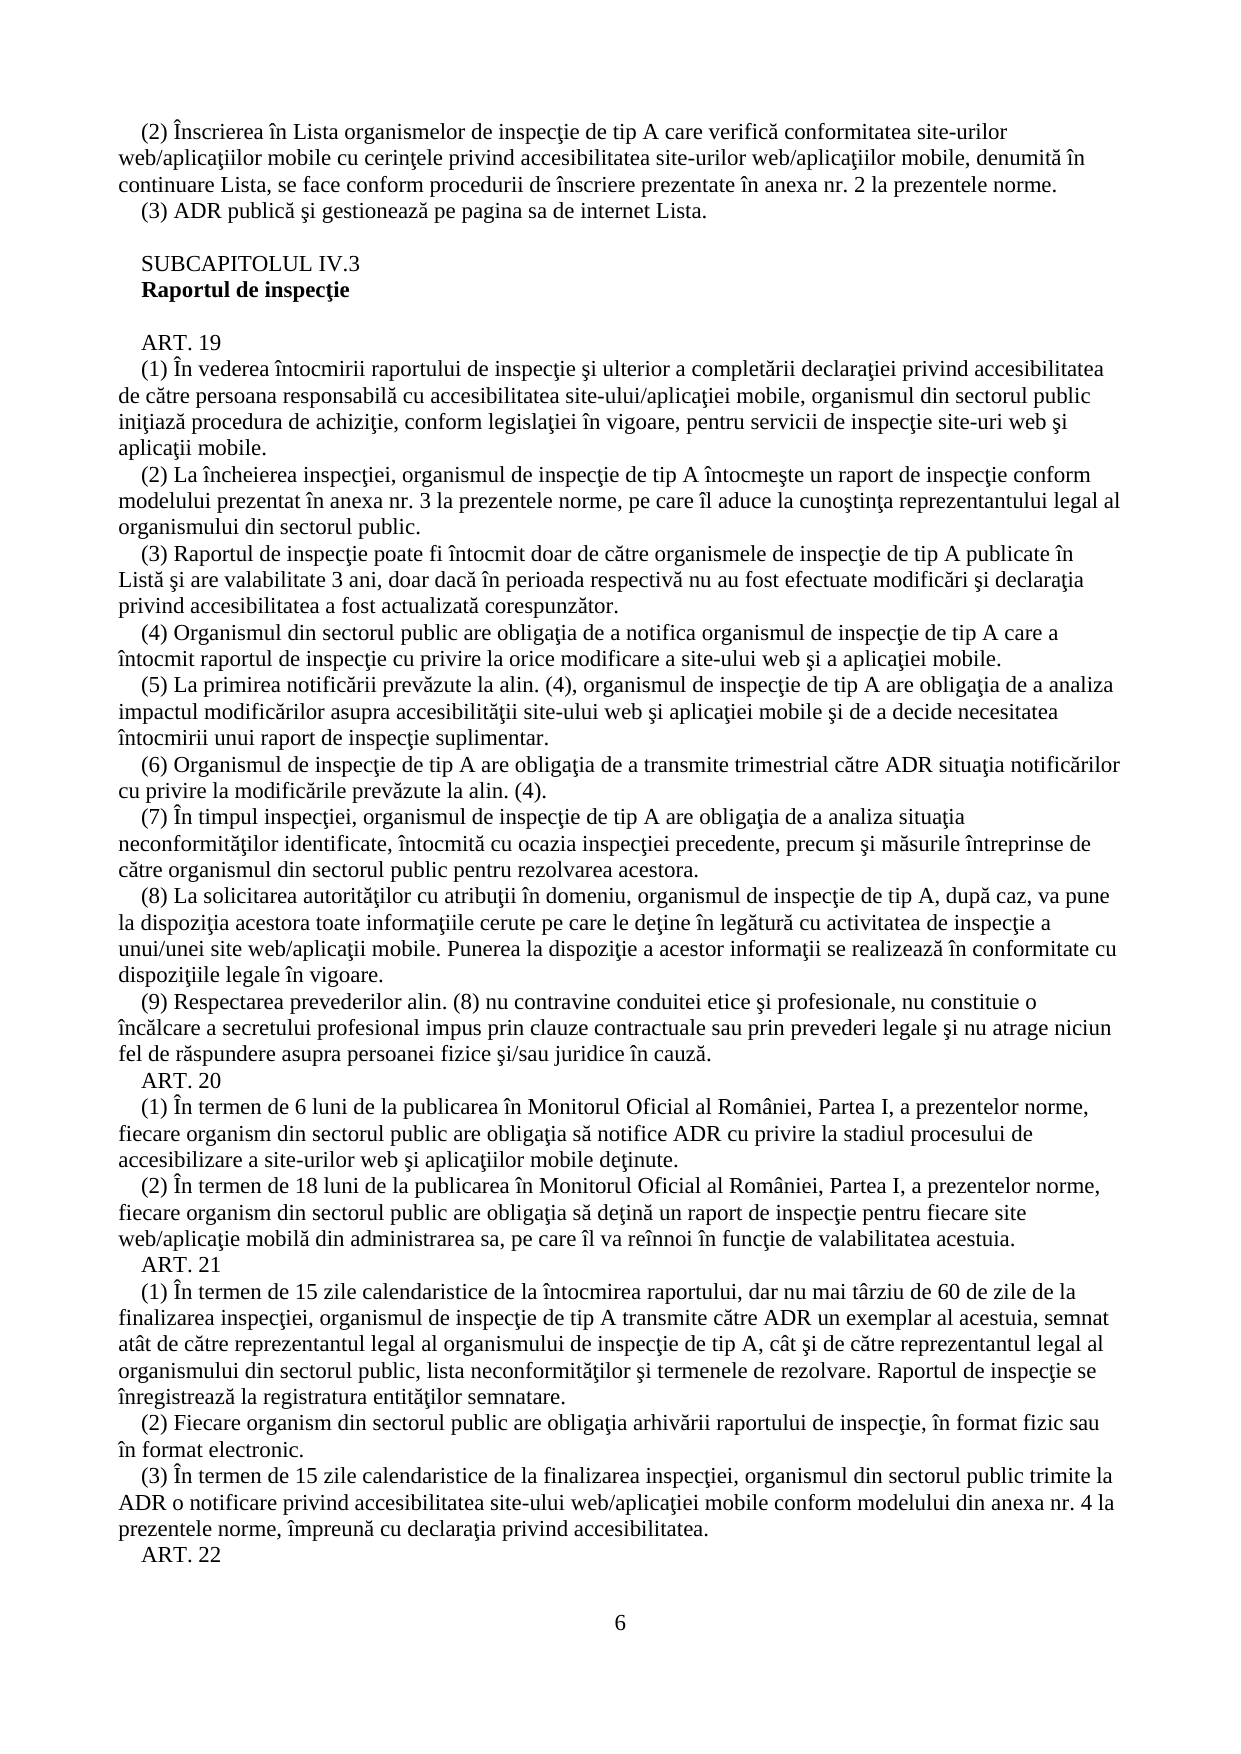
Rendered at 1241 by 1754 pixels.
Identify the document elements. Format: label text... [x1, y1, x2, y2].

text ART. 22 [118, 1541, 1122, 1568]
text (2) În termen de 18 luni de la publicarea în Monitorul Oficial al României, Partea I, a prezentelor norme, fiecare organism din sectorul public are obligaţia să deţină un raport de inspecţie pentru fiecare site web/aplicaţie mobilă din administrarea sa, pe care îl va reînnoi în funcţie de valabilitatea acestuia. [118, 1172, 1122, 1251]
text (3) ADR publică şi gestionează pe pagina sa de internet Lista. [118, 197, 1122, 223]
text (1) În termen de 6 luni de la publicarea în Monitorul Oficial al României, Partea I, a prezentelor norme, fiecare organism din sectorul public are obligaţia să notifice ADR cu privire la stadiul procesului de accesibilizare a site-urilor web şi aplicaţiilor mobile deţinute. [118, 1093, 1122, 1172]
text (3) Raportul de inspecţie poate fi întocmit doar de către organismele de inspecţie de tip A publicate în Listă şi are valabilitate 3 ani, doar dacă în perioada respectivă nu au fost efectuate modificări şi declaraţia privind accesibilitatea a fost actualizată corespunzător. [118, 540, 1122, 619]
text (2) Înscrierea în Lista organismelor de inspecţie de tip A care verifică conformitatea site-urilor web/aplicaţiilor mobile cu cerinţele privind accesibilitatea site-urilor web/aplicaţiilor mobile, denumită în continuare Lista, se face conform procedurii de înscriere prezentate în anexa nr. 2 la prezentele norme. [118, 118, 1122, 197]
text SUBCAPITOLUL IV.3 [118, 250, 1122, 276]
text (7) În timpul inspecţiei, organismul de inspecţie de tip A are obligaţia de a analiza situaţia neconformităţilor identificate, întocmită cu ocazia inspecţiei precedente, precum şi măsurile întreprinse de către organismul din sectorul public pentru rezolvarea acestora. [118, 803, 1122, 882]
text ART. 21 [118, 1251, 1122, 1278]
text (2) La încheierea inspecţiei, organismul de inspecţie de tip A întocmeşte un raport de inspecţie conform modelului prezentat în anexa nr. 3 la prezentele norme, pe care îl aduce la cunoştinţa reprezentantului legal al organismului din sectorul public. [118, 461, 1122, 540]
text (1) În termen de 15 zile calendaristice de la întocmirea raportului, dar nu mai târziu de 60 de zile de la finalizarea inspecţiei, organismul de inspecţie de tip A transmite către ADR un exemplar al acestuia, semnat atât de către reprezentantul legal al organismului de inspecţie de tip A, cât şi de către reprezentantul legal al organismului din sectorul public, lista neconformităţilor şi termenele de rezolvare. Raportul de inspecţie se înregistrează la registratura entităţilor semnatare. [118, 1278, 1122, 1409]
text (5) La primirea notificării prevăzute la alin. (4), organismul de inspecţie de tip A are obligaţia de a analiza impactul modificărilor asupra accesibilităţii site-ului web şi aplicaţiei mobile şi de a decide necesitatea întocmirii unui raport de inspecţie suplimentar. [118, 672, 1122, 751]
text Raportul de inspecţie [118, 276, 1122, 303]
text (1) În vederea întocmirii raportului de inspecţie şi ulterior a completării declaraţiei privind accesibilitatea de către persoana responsabilă cu accesibilitatea site-ului/aplicaţiei mobile, organismul din sectorul public iniţiază procedura de achiziţie, conform legislaţiei în vigoare, pentru servicii de inspecţie site-uri web şi aplicaţii mobile. [118, 355, 1122, 461]
text (6) Organismul de inspecţie de tip A are obligaţia de a transmite trimestrial către ADR situaţia notificărilor cu privire la modificările prevăzute la alin. (4). [118, 751, 1122, 803]
text (2) Fiecare organism din sectorul public are obligaţia arhivării raportului de inspecţie, în format fizic sau în format electronic. [118, 1409, 1122, 1462]
text ART. 20 [118, 1067, 1122, 1093]
text (8) La solicitarea autorităţilor cu atribuţii în domeniu, organismul de inspecţie de tip A, după caz, va pune la dispoziţia acestora toate informaţiile cerute pe care le deţine în legătură cu activitatea de inspecţie a unui/unei site web/aplicaţii mobile. Punerea la dispoziţie a acestor informaţii se realizează în conformitate cu dispoziţiile legale în vigoare. [118, 882, 1122, 988]
text (9) Respectarea prevederilor alin. (8) nu contravine conduitei etice şi profesionale, nu constituie o încălcare a secretului profesional impus prin clauze contractuale sau prin prevederi legale şi nu atrage niciun fel de răspundere asupra persoanei fizice şi/sau juridice în cauză. [118, 988, 1122, 1067]
text ART. 19 [118, 329, 1122, 355]
text (4) Organismul din sectorul public are obligaţia de a notifica organismul de inspecţie de tip A care a întocmit raportul de inspecţie cu privire la orice modificare a site-ului web şi a aplicaţiei mobile. [118, 619, 1122, 672]
text (3) În termen de 15 zile calendaristice de la finalizarea inspecţiei, organismul din sectorul public trimite la ADR o notificare privind accesibilitatea site-ului web/aplicaţiei mobile conform modelului din anexa nr. 4 la prezentele norme, împreună cu declaraţia privind accesibilitatea. [118, 1462, 1122, 1541]
